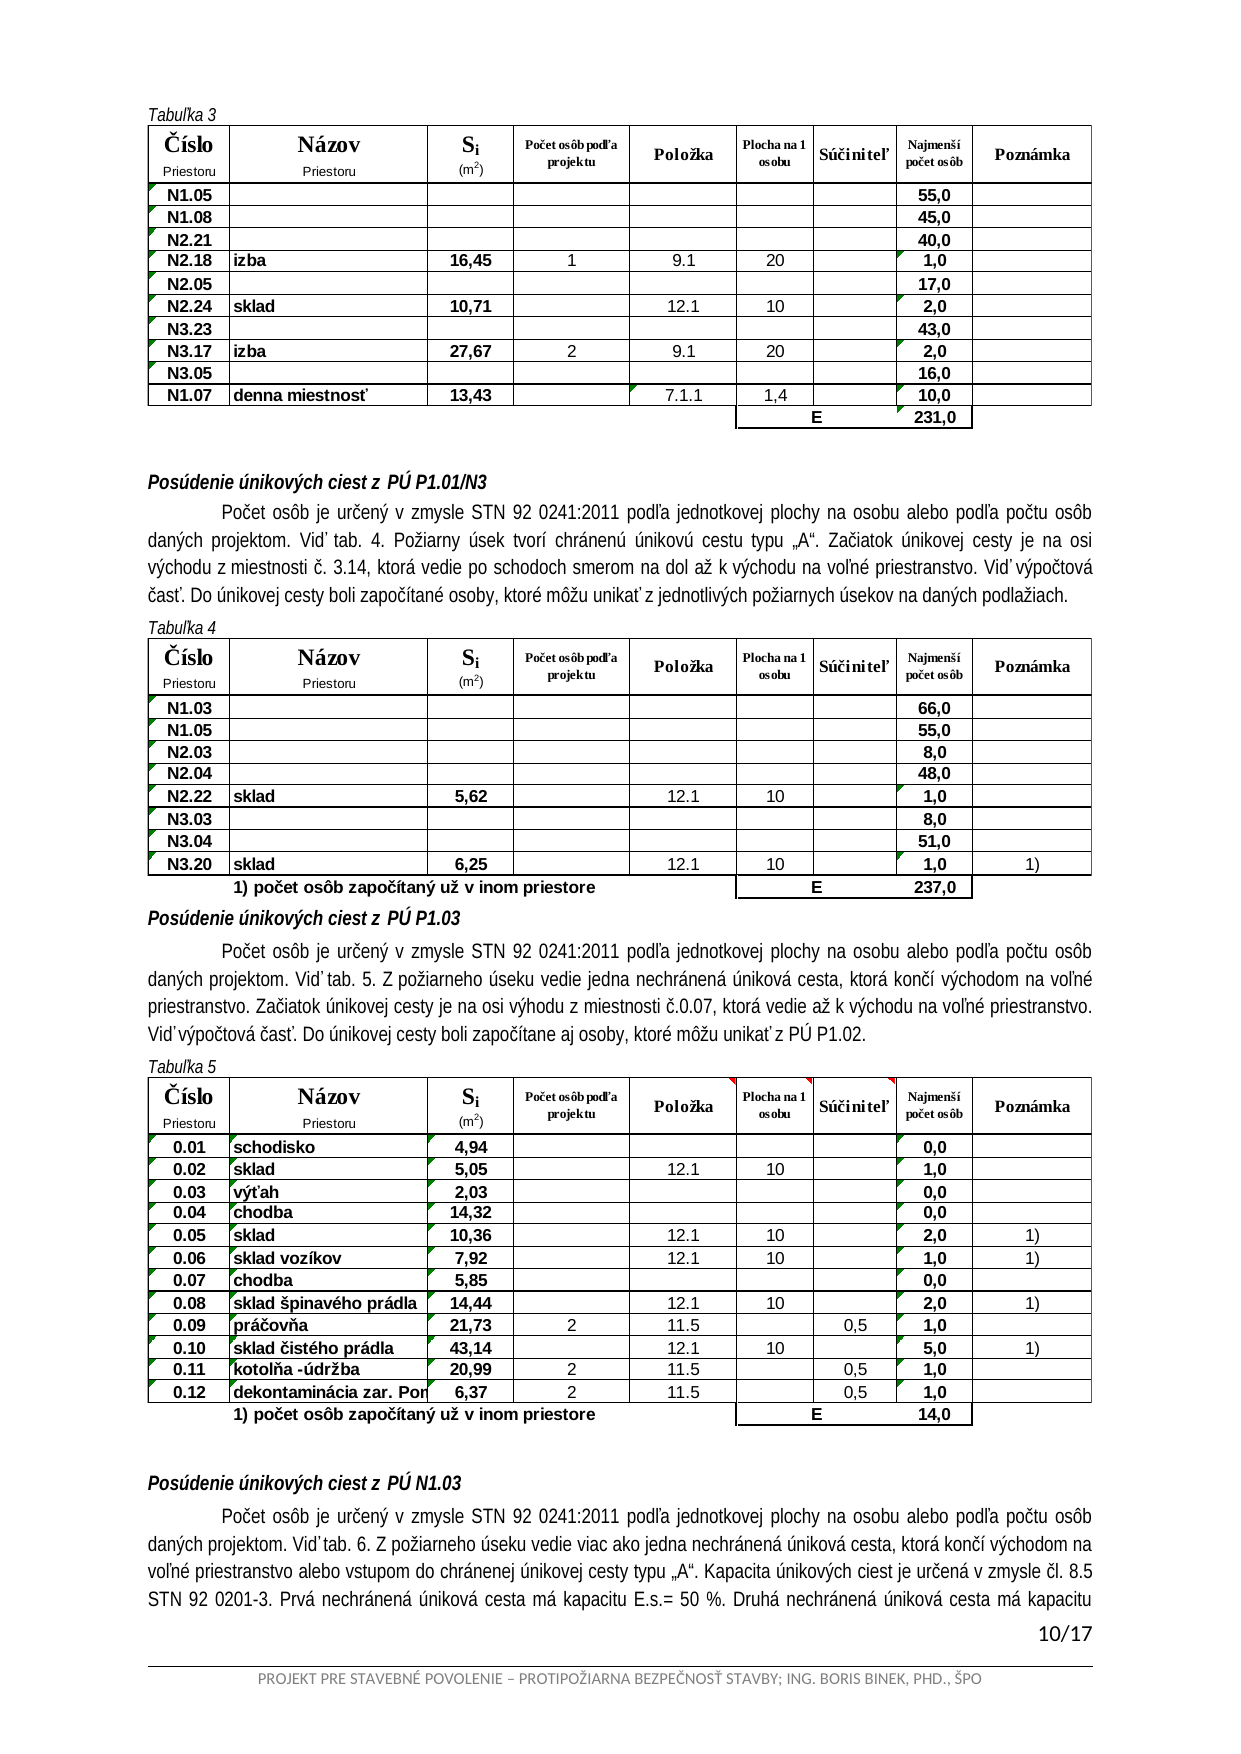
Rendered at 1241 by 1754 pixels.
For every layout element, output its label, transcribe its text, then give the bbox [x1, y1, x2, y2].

text Posúdenie únikových ciest z PÚ P1.03 [148, 906, 1093, 929]
text Tabuľka 4 [148, 617, 1093, 638]
text Posúdenie únikových ciest z PÚ P1.01/N3 [148, 470, 1093, 494]
text Počet osôb je určený v zmysle STN 92 0241:2011 podľa jednotkovej plochy na osobu alebo podľa počtu osôb daných projektom. Viď tab. 5. Z požiarneho úseku vedie jedna nechránená úniková cesta, ktorá končí východom na voľné priestranstvo. Začiatok únikovej cesty je na osi výhodu z miestnosti č.0.07, ktorá vedie až k východu na voľné priestranstvo. Viď výpočtová časť. Do únikovej cesty boli započítane aj osoby, ktoré môžu unikať z PÚ P1.02. [148, 939, 1093, 1046]
text Tabuľka 3 [148, 104, 1093, 125]
text Tabuľka 5 [148, 1056, 1093, 1077]
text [148, 1504, 1093, 1611]
text Posúdenie únikových ciest z PÚ N1.03 [148, 1470, 1093, 1494]
text Počet osôb je určený v zmysle STN 92 0241:2011 podľa jednotkovej plochy na osobu alebo podľa počtu osôb daných projektom. Viď tab. 4. Požiarny úsek tvorí chránenú únikovú cestu typu „A“. Začiatok únikovej cesty je na osi východu z miestnosti č. 3.14, ktorá vedie po schodoch smerom na dol až k východu na voľné priestranstvo. Viď výpočtová časť. Do únikovej cesty boli započítané osoby, ktoré môžu unikať z jednotlivých požiarnych úsekov na daných podlažiach. [148, 500, 1093, 607]
